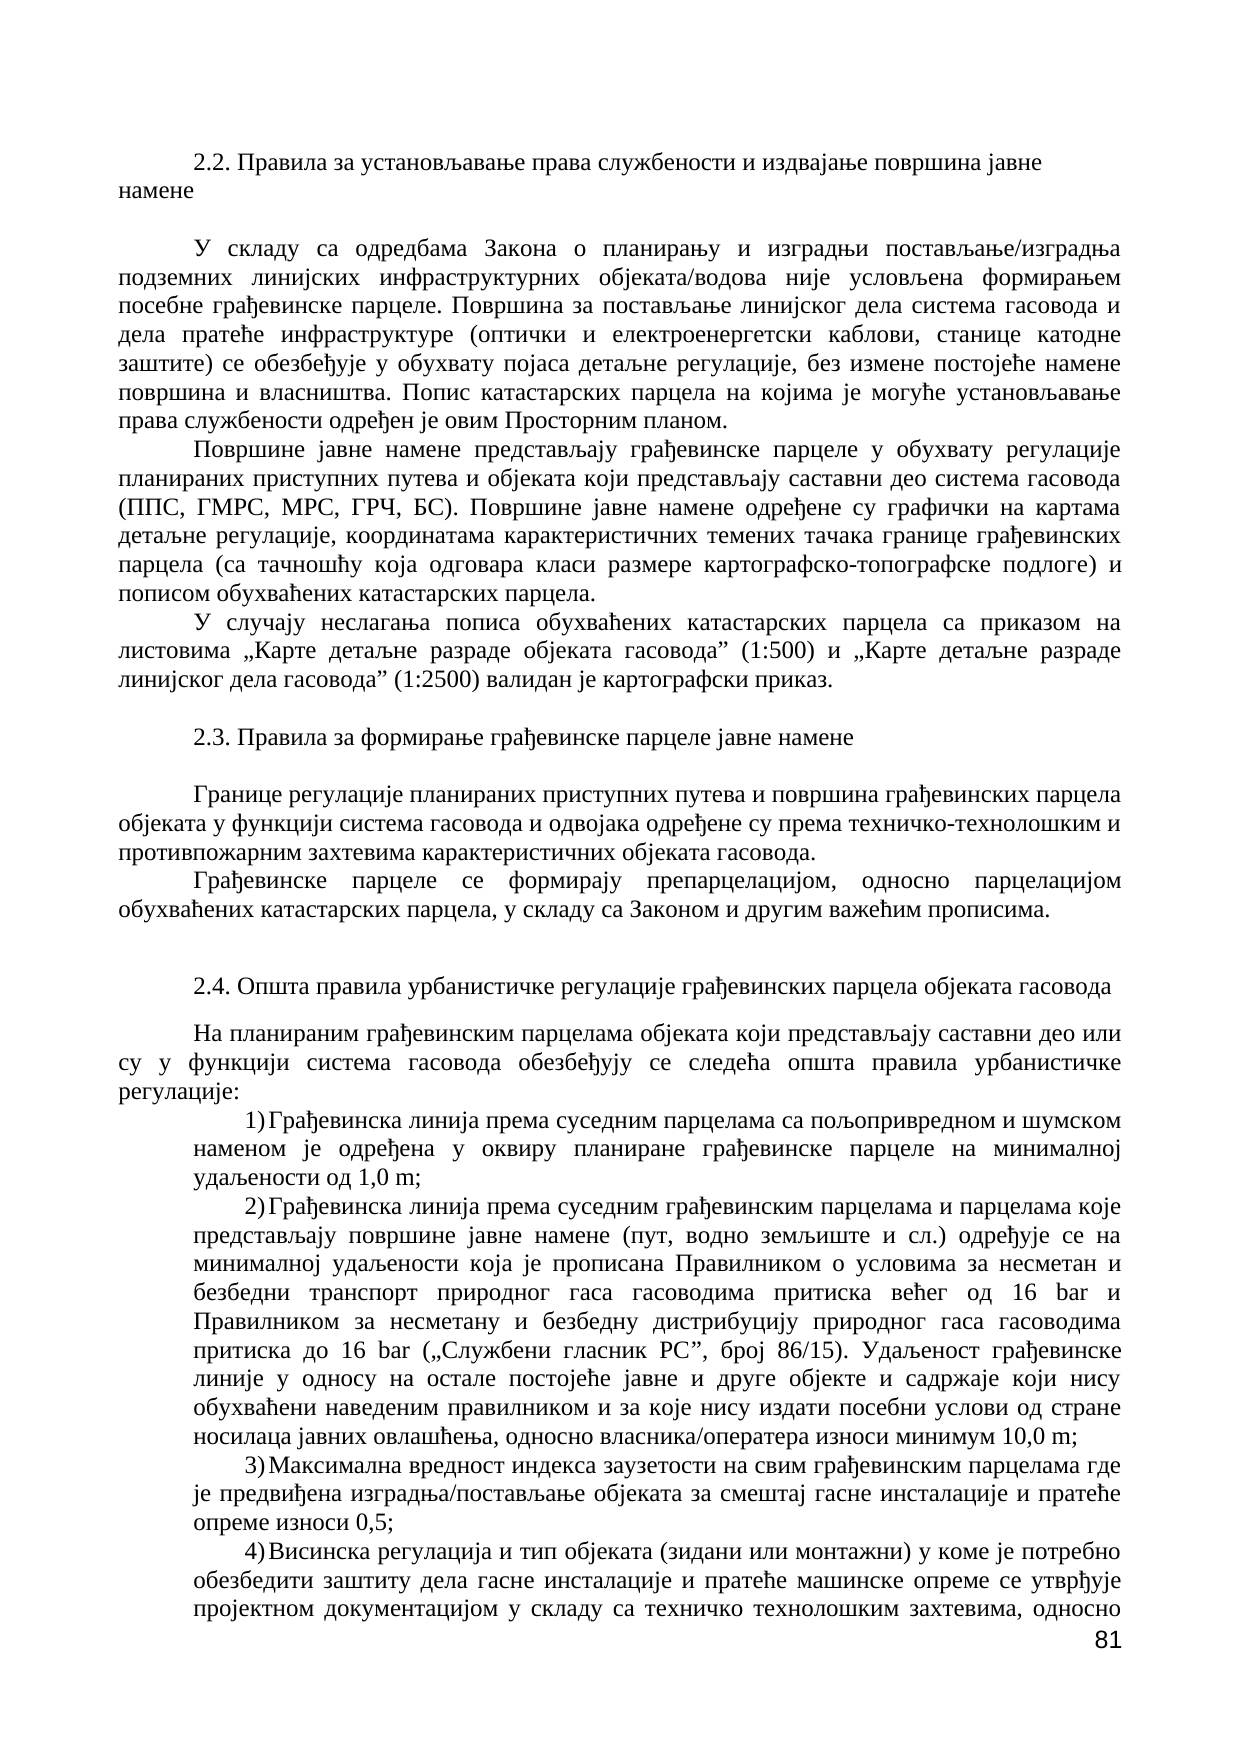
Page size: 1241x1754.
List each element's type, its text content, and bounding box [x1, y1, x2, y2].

list Грађевинска линија према суседним парцелама са пољопривредном и шумском наменом је одређена у оквиру планиране грађевинске парцеле на минималној удаљености од 1,0 m; [193, 1105, 1122, 1191]
list Максимална вредност индекса заузетости на свим грађевинским парцелама где је предвиђена изградња/постављање објеката за смештај гасне инсталације и пратеће опреме износи 0,5; [193, 1450, 1122, 1536]
text Границе регулације планираних приступних путева и површина грађевинских парцела објеката у функцији система гасовода и одвојака одређене су према техничко-технолошким и противпожарним захтевима карактеристичних објеката гасовода. [118, 779, 1122, 866]
text Грађевинске парцеле се формирају препарцелацијом, односно парцелацијом обухваћених катастарских парцела, у складу са Законом и другим важећим прописима. [118, 866, 1122, 923]
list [193, 1536, 1122, 1622]
list Грађевинска линија према суседним грађевинским парцелама и парцелама које представљају површине јавне намене (пут, водно земљиште и сл.) одређује се на минималној удаљености која је прописана Правилником о условима за несметан и безбедни транспорт природног гаса гасоводима притиска већег од 16 bar и Правилником за несметану и безбедну дистрибуцију природног гаса гасоводима притиска до 16 bar („Службени гласник РС”, број 86/15). Удаљеност грађевинске линије у односу на остале постојеће јавне и друге објекте и садржаје који нису обухваћени наведеним правилником и за које нису издати посебни услови од стране носилаца јавних овлашћења, односно власника/оператера износи минимум 10,0 m; [193, 1191, 1122, 1450]
text На планираним грађевинским парцелама објеката који представљају саставни део или су у функцији система гасовода обезбеђују се следећa општa правила урбанистичке регулације: [118, 1018, 1122, 1105]
subtitle 2.3. Правила за формирање грађевинске парцеле јавне намене [118, 722, 1122, 751]
text Површине јавне намене представљају грађевинске парцеле у обухвату регулације планираних приступних путева и објеката који представљају саставни део система гасовода (ППС, ГМРС, МРС, ГРЧ, БС). Површине јавне намене одређене су графички на картама детаљне регулације, координатама карактеристичних темених тачака границе грађевинских парцела (са тачношћу која одговара класи размере картографско-топографске подлоге) и пописом обухваћених катастарских парцела. [118, 434, 1122, 607]
text У складу са одредбама Закона о планирању и изградњи постављање/изградња подземних линијских инфраструктурних објеката/водова није условљена формирањем посебне грађевинске парцеле. Површина за постављање линијског дела система гасовода и дела пратеће инфраструктуре (оптички и електроенергетски каблови, станице катодне заштите) се обезбеђује у обухвату појаса детаљне регулације, без измене постојеће намене површина и власништва. Попис катастарских парцела на којима је могуће установљавање права службености одређен је овим Просторним планом. [118, 233, 1122, 434]
subtitle 2.2. Правила за установљавање права службености и издвајање површина јавне намене [118, 147, 1122, 204]
text 2.4. Општа правила урбанистичке регулације грађевинских парцела објеката гасовода [118, 971, 1122, 999]
text У случају неслагања пописа обухваћених катастарских парцела са приказом на листовима „Карте детаљне разраде објеката гасовода” (1:500) и „Карте детаљне разраде линијског дела гасовода” (1:2500) валидан је картографски приказ. [118, 607, 1122, 693]
